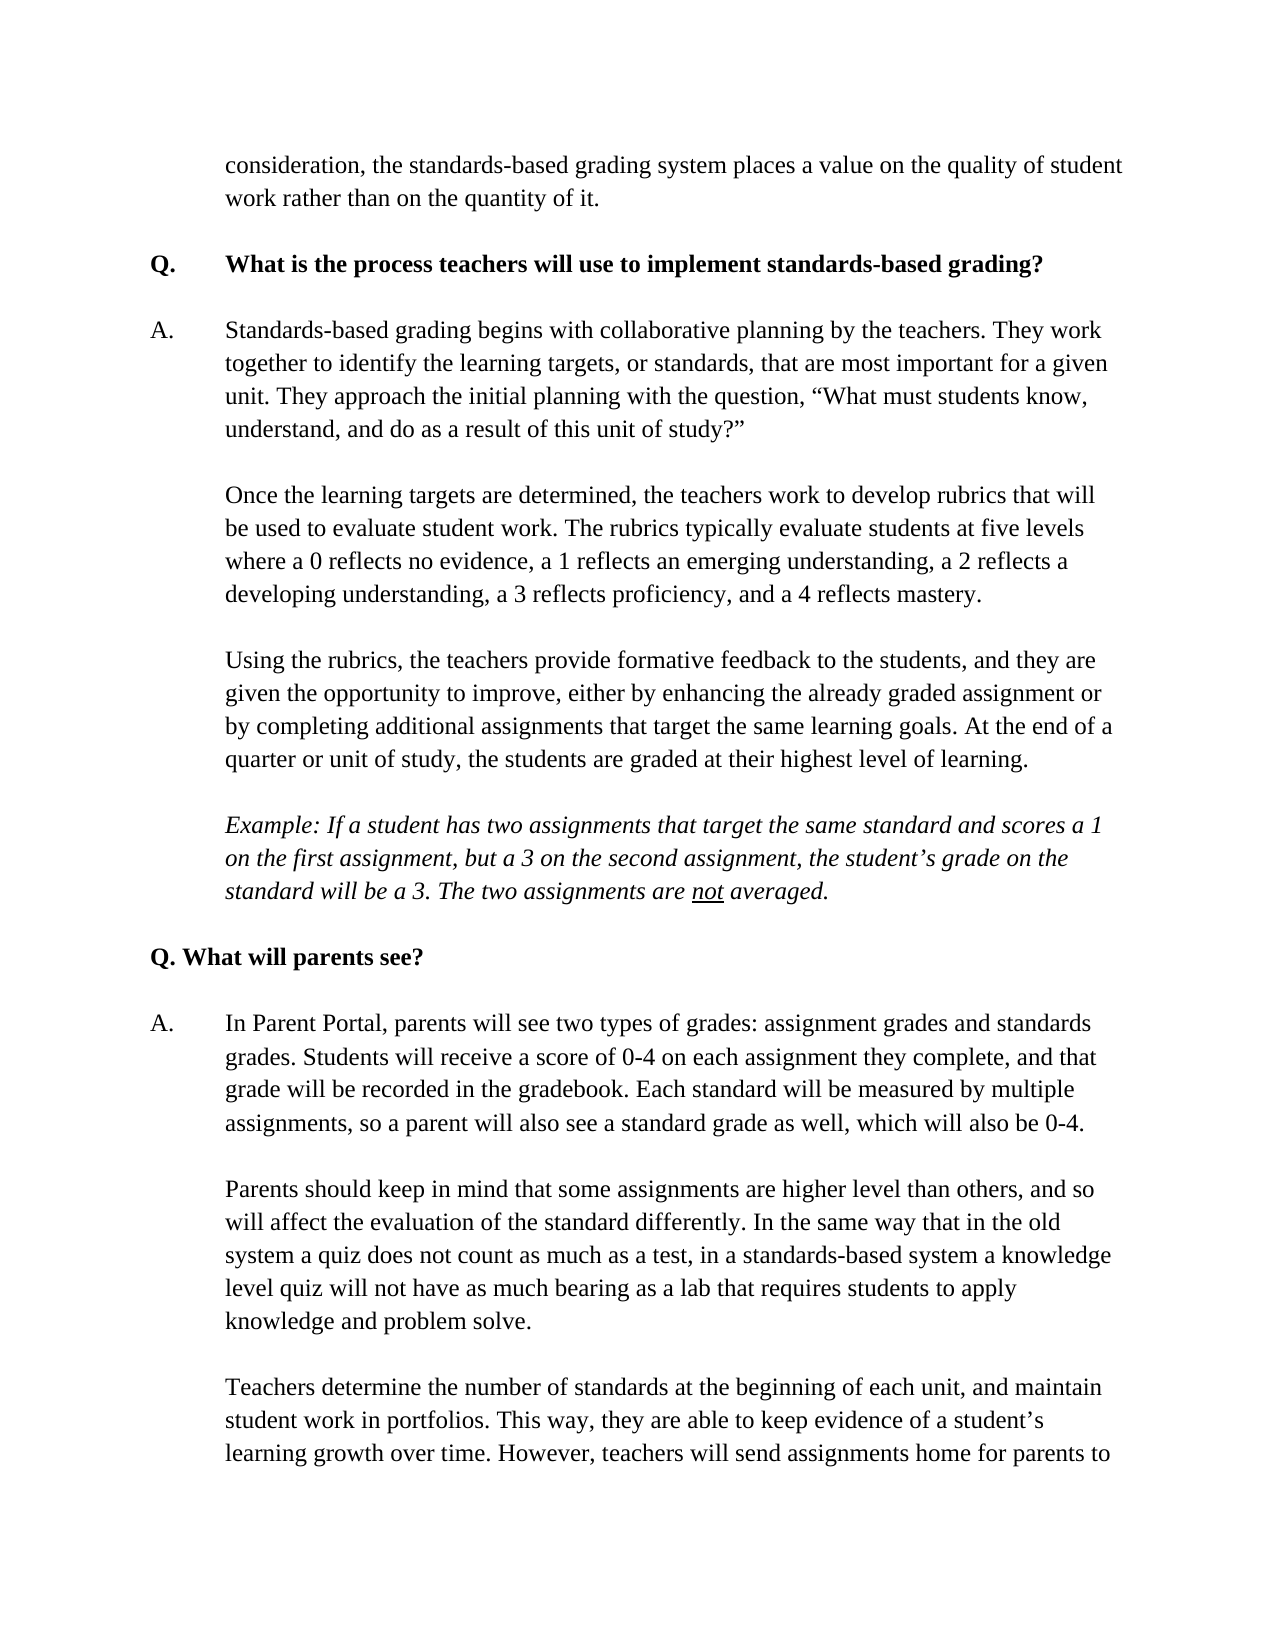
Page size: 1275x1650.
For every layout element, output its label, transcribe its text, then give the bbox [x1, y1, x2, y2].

text Q. What will parents see? [150, 942, 1125, 971]
text Once the learning targets are determined, the teachers work to develop rubrics that will be used to evaluate student work. The rubrics typically evaluate students at five levels where a 0 reflects no evidence, a 1 reflects an emerging understanding, a 2 reflects a developing understanding, a 3 reflects proficiency, and a 4 reflects mastery. [225, 480, 1125, 608]
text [150, 150, 1125, 212]
text A. In Parent Portal, parents will see two types of grades: assignment grades and standards grades. Students will receive a score of 0-4 on each assignment they complete, and that grade will be recorded in the gradebook. Each standard will be measured by multiple assignments, so a parent will also see a standard grade as well, which will also be 0-4. [150, 1008, 1125, 1136]
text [150, 1372, 1125, 1467]
text Parents should keep in mind that some assignments are higher level than others, and so will affect the evaluation of the standard differently. In the same way that in the old system a quiz does not count as much as a test, in a standards-based system a knowledge level quiz will not have as much bearing as a lab that requires students to apply knowledge and problem solve. [150, 1174, 1125, 1334]
text A. Standards-based grading begins with collaborative planning by the teachers. They work together to identify the learning targets, or standards, that are most important for a given unit. They approach the initial planning with the question, “What must students know, understand, and do as a result of this unit of study?” [150, 315, 1125, 443]
text Example: If a student has two assignments that target the same standard and scores a 1 on the first assignment, but a 3 on the second assignment, the student’s grade on the standard will be a 3. The two assignments are not averaged. [225, 810, 1125, 905]
text Q. What is the process teachers will use to implement standards-based grading? [150, 249, 1125, 278]
text Using the rubrics, the teachers provide formative feedback to the students, and they are given the opportunity to improve, either by enhancing the already graded assignment or by completing additional assignments that target the same learning goals. At the end of a quarter or unit of study, the students are graded at their highest level of learning. [225, 645, 1125, 773]
